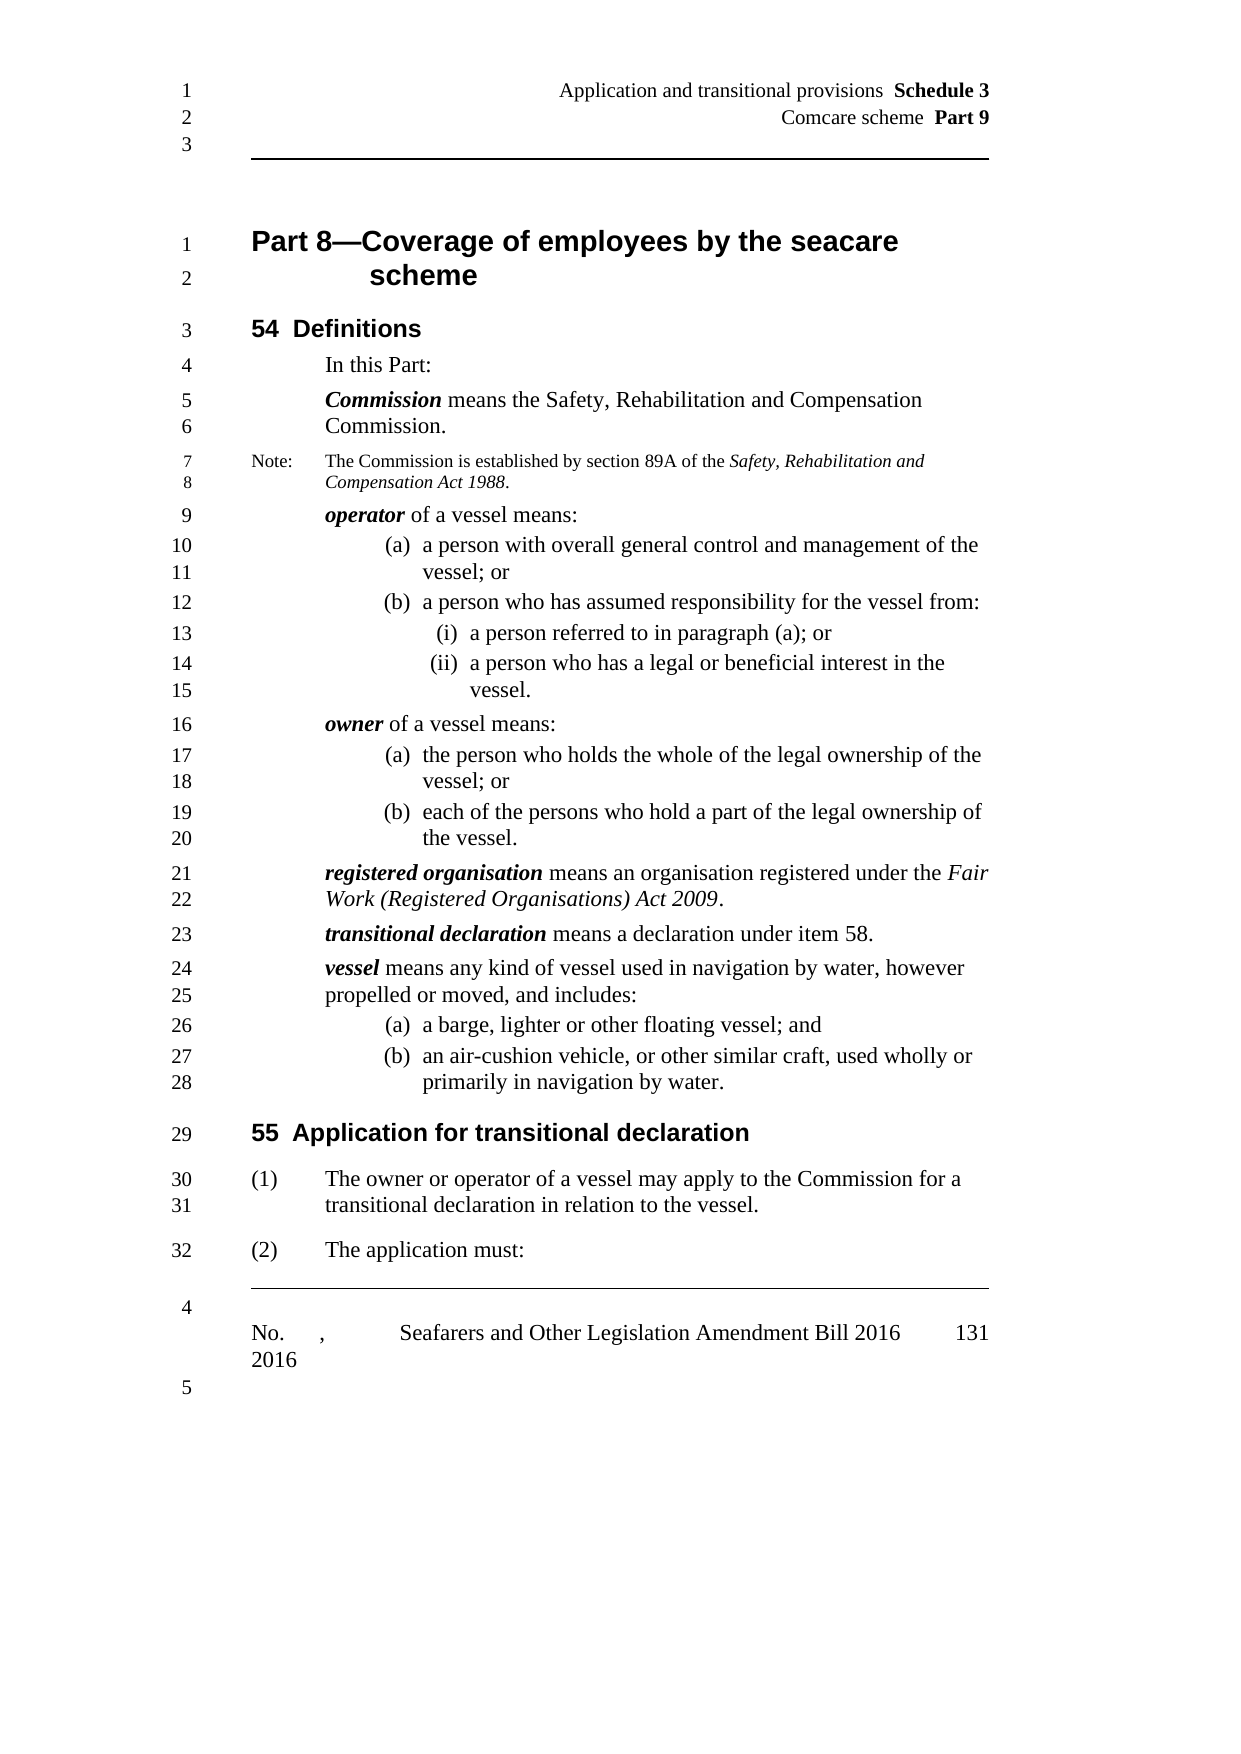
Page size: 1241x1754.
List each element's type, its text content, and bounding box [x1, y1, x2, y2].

text registered organisation means an organisation registered under the Fair Work (Registered Organisations) Act 2009. [325, 859, 989, 911]
text Part 8—Coverage of employees by the seacare scheme [251, 224, 989, 291]
text transitional declaration means a declaration under item 58. [325, 920, 989, 946]
text 55 Application for transitional declaration [251, 1117, 989, 1146]
text (a) a barge, lighter or other floating vessel; and [251, 1011, 989, 1038]
text (b) a person who has assumed responsibility for the vessel from: [251, 588, 989, 614]
text (2) The application must: [251, 1236, 989, 1263]
text (a) the person who holds the whole of the legal ownership of the vessel; or [251, 741, 989, 793]
text (i) a person referred to in paragraph (a); or [251, 619, 989, 645]
text (b) an air-cushion vehicle, or other similar craft, used wholly or primarily in navigation by water. [251, 1042, 989, 1094]
text operator of a vessel means: [325, 501, 989, 527]
text (b) each of the persons who hold a part of the legal ownership of the vessel. [251, 798, 989, 850]
text Note: The Commission is established by section 89A of the Safety, Rehabilitation and Compensation Act 1988. [251, 451, 989, 492]
text (ii) a person who has a legal or beneficial interest in the vessel. [251, 649, 989, 702]
text vessel means any kind of vessel used in navigation by water, however propelled or moved, and includes: [325, 954, 989, 1007]
text (a) a person with overall general control and management of the vessel; or [251, 531, 989, 584]
text In this Part: [325, 351, 989, 377]
text 54 Definitions [251, 314, 989, 343]
text (1) The owner or operator of a vessel may apply to the Commission for a transitional declaration in relation to the vessel. [251, 1165, 989, 1218]
text owner of a vessel means: [325, 710, 989, 737]
text Commission means the Safety, Rehabilitation and Compensation Commission. [325, 386, 989, 438]
